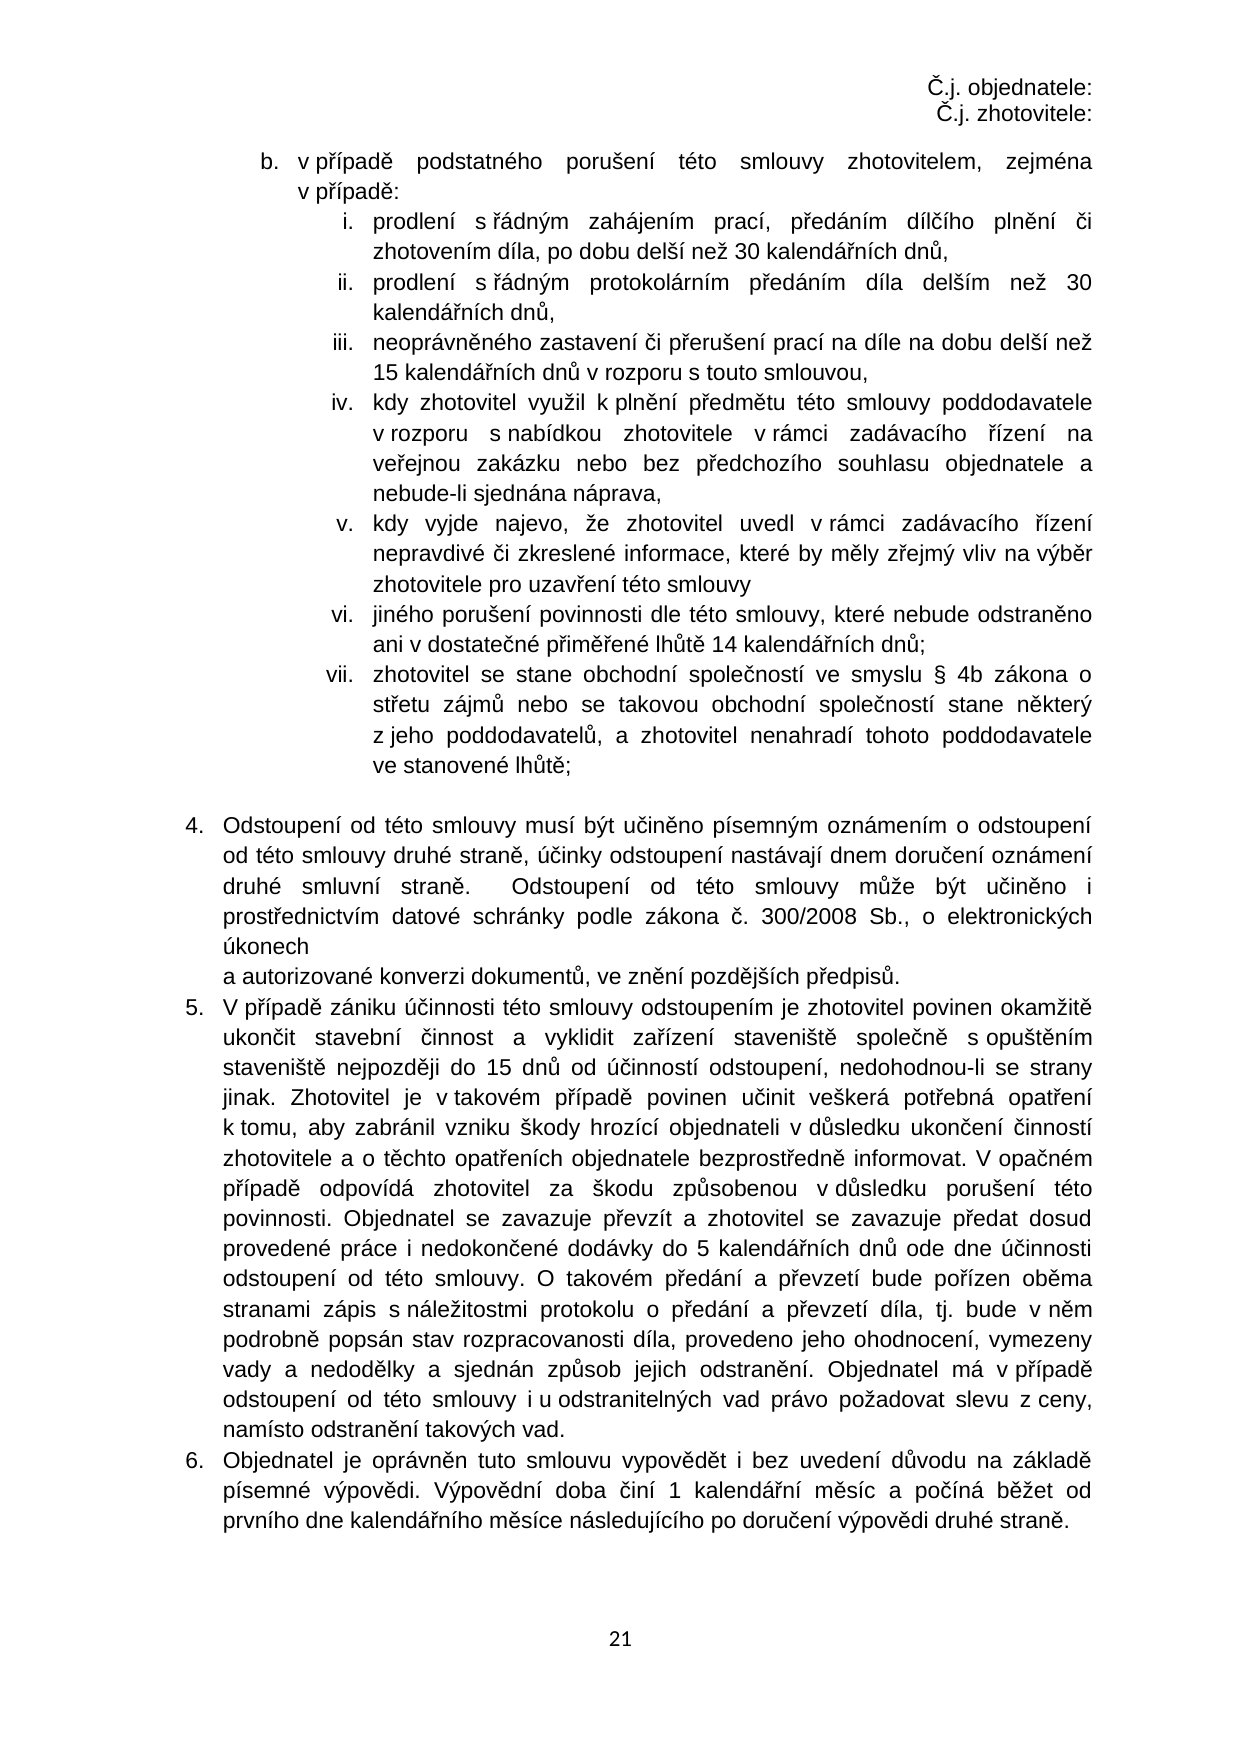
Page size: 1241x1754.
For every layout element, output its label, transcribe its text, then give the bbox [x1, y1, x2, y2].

list prodlení s řádným zahájením prací, předáním dílčího plnění či zhotovením díla, po dobu delší než 30 kalendářních dnů, [354, 208, 1093, 264]
list Objednatel je oprávněn tuto smlouvu vypovědět i bez uvedení důvodu na základě písemné výpovědi. Výpovědní doba činí 1 kalendářní měsíc a počíná běžet od prvního dne kalendářního měsíce následujícího po doručení výpovědi druhé straně. [185, 1447, 1093, 1533]
list v případě podstatného porušení této smlouvy zhotovitelem, zejména v případě: [260, 148, 1093, 204]
list kdy zhotovitel využil k plnění předmětu této smlouvy poddodavatele v rozporu s nabídkou zhotovitele v rámci zadávacího řízení na veřejnou zakázku nebo bez předchozího souhlasu objednatele a nebude-li sjednána náprava, [354, 389, 1093, 506]
list jiného porušení povinnosti dle této smlouvy, které nebude odstraněno ani v dostatečné přiměřené lhůtě 14 kalendářních dnů; [354, 601, 1093, 657]
list neoprávněného zastavení či přerušení prací na díle na dobu delší než 15 kalendářních dnů v rozporu s touto smlouvou, [354, 329, 1093, 385]
list prodlení s řádným protokolárním předáním díla delším než 30 kalendářních dnů, [354, 268, 1093, 325]
list zhotovitel se stane obchodní společností ve smyslu § 4b zákona o střetu zájmů nebo se takovou obchodní společností stane některý z jeho poddodavatelů, a zhotovitel nenahradí tohoto poddodavatele ve stanovené lhůtě; [354, 661, 1093, 778]
list kdy vyjde najevo, že zhotovitel uvedl v rámci zadávacího řízení nepravdivé či zkreslené informace, které by měly zřejmý vliv na výběr zhotovitele pro uzavření této smlouvy [354, 510, 1093, 597]
list Odstoupení od této smlouvy musí být učiněno písemným oznámením o odstoupení od této smlouvy druhé straně, účinky odstoupení nastávají dnem doručení oznámení druhé smluvní straně. Odstoupení od této smlouvy může být učiněno i prostřednictvím datové schránky podle zákona č. 300/2008 Sb., o elektronických úkonech a autorizované konverzi dokumentů, ve znění pozdějších předpisů. [185, 812, 1093, 989]
list V případě zániku účinnosti této smlouvy odstoupením je zhotovitel povinen okamžitě ukončit stavební činnost a vyklidit zařízení staveniště společně s opuštěním staveniště nejpozději do 15 dnů od účinností odstoupení, nedohodnou-li se strany jinak. Zhotovitel je v takovém případě povinen učinit veškerá potřebná opatření k tomu, aby zabránil vzniku škody hrozící objednateli v důsledku ukončení činností zhotovitele a o těchto opatřeních objednatele bezprostředně informovat. V opačném případě odpovídá zhotovitel za škodu způsobenou v důsledku porušení této povinnosti. Objednatel se zavazuje převzít a zhotovitel se zavazuje předat dosud provedené práce i nedokončené dodávky do 5 kalendářních dnů ode dne účinnosti odstoupení od této smlouvy. O takovém předání a převzetí bude pořízen oběma stranami zápis s náležitostmi protokolu o předání a převzetí díla, tj. bude v něm podrobně popsán stav rozpracovanosti díla, provedeno jeho ohodnocení, vymezeny vady a nedodělky a sjednán způsob jejich odstranění. Objednatel má v případě odstoupení od této smlouvy i u odstranitelných vad právo požadovat slevu z ceny, namísto odstranění takových vad. [185, 993, 1093, 1443]
